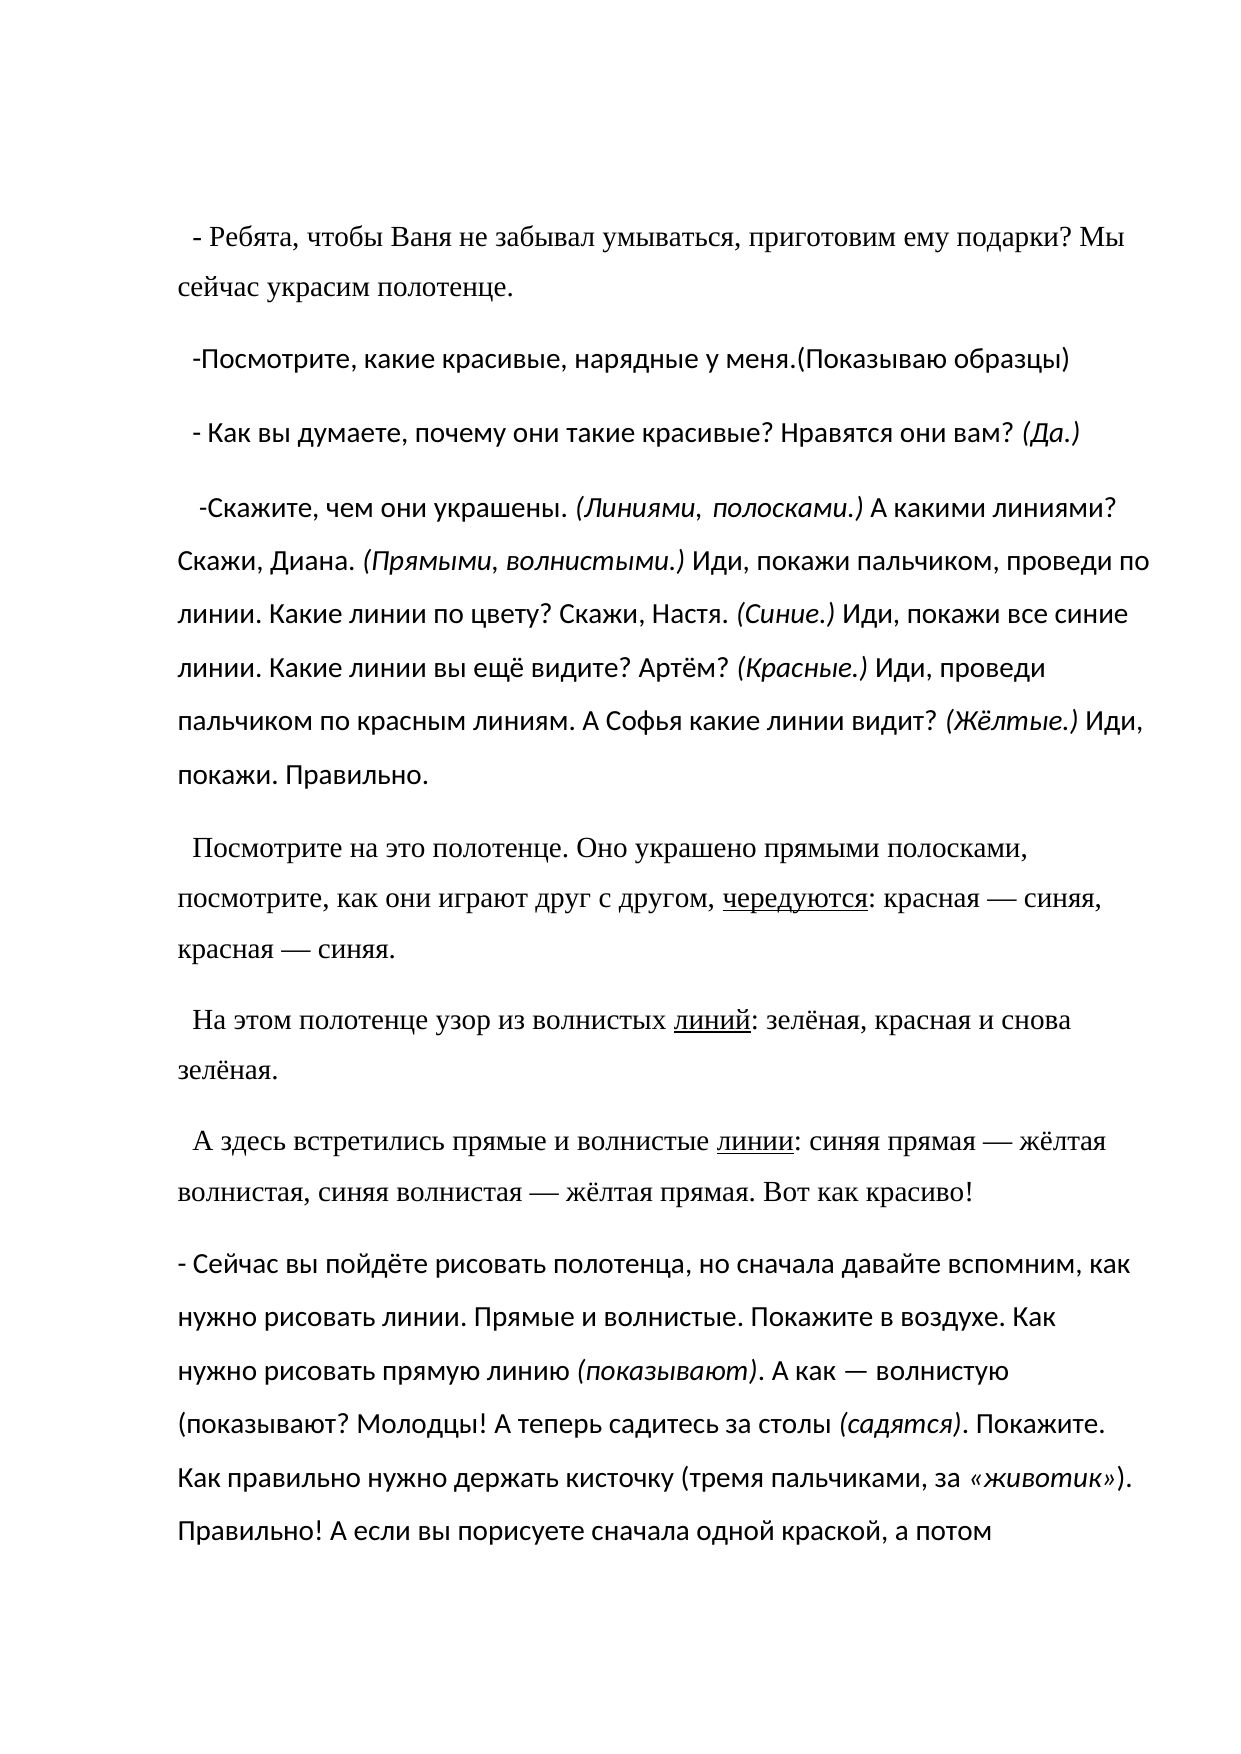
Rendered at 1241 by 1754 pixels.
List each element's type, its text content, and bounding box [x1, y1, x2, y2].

text А здесь встретились прямые и волнистые линии: синяя прямая — жёлтая волнистая, синяя волнистая — жёлтая прямая. Вот как красиво! [177, 1123, 1152, 1207]
text -Скажите, чем они украшены. (Линиями, полосками.) А какими линиями? Скажи, Диана. (Прямыми, волнистыми.) Иди, покажи пальчиком, проведи по линии. Какие линии по цвету? Скажи, Настя. (Синие.) Иди, покажи все синие линии. Какие линии вы ещё видите? Артём? (Красные.) Иди, проведи пальчиком по красным линиям. А Софья какие линии видит? (Жёлтые.) Иди, покажи. Правильно. [177, 489, 1152, 792]
text Посмотрите на это полотенце. Оно украшено прямыми полосками, посмотрите, как они играют друг с другом, чередуются: красная — синяя, красная — синяя. [177, 830, 1152, 964]
text - Ребята, чтобы Ваня не забывал умываться, приготовим ему подарки? Мы сейчас украсим полотенце. [177, 219, 1152, 303]
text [177, 1245, 1152, 1548]
text -Посмотрите, какие красивые, нарядные у меня.(Показываю образцы) [177, 340, 1152, 376]
text На этом полотенце узор из волнистых линий: зелёная, красная и снова зелёная. [177, 1002, 1152, 1086]
text - Как вы думаете, почему они такие красивые? Нравятся они вам? (Да.) [177, 414, 1152, 450]
